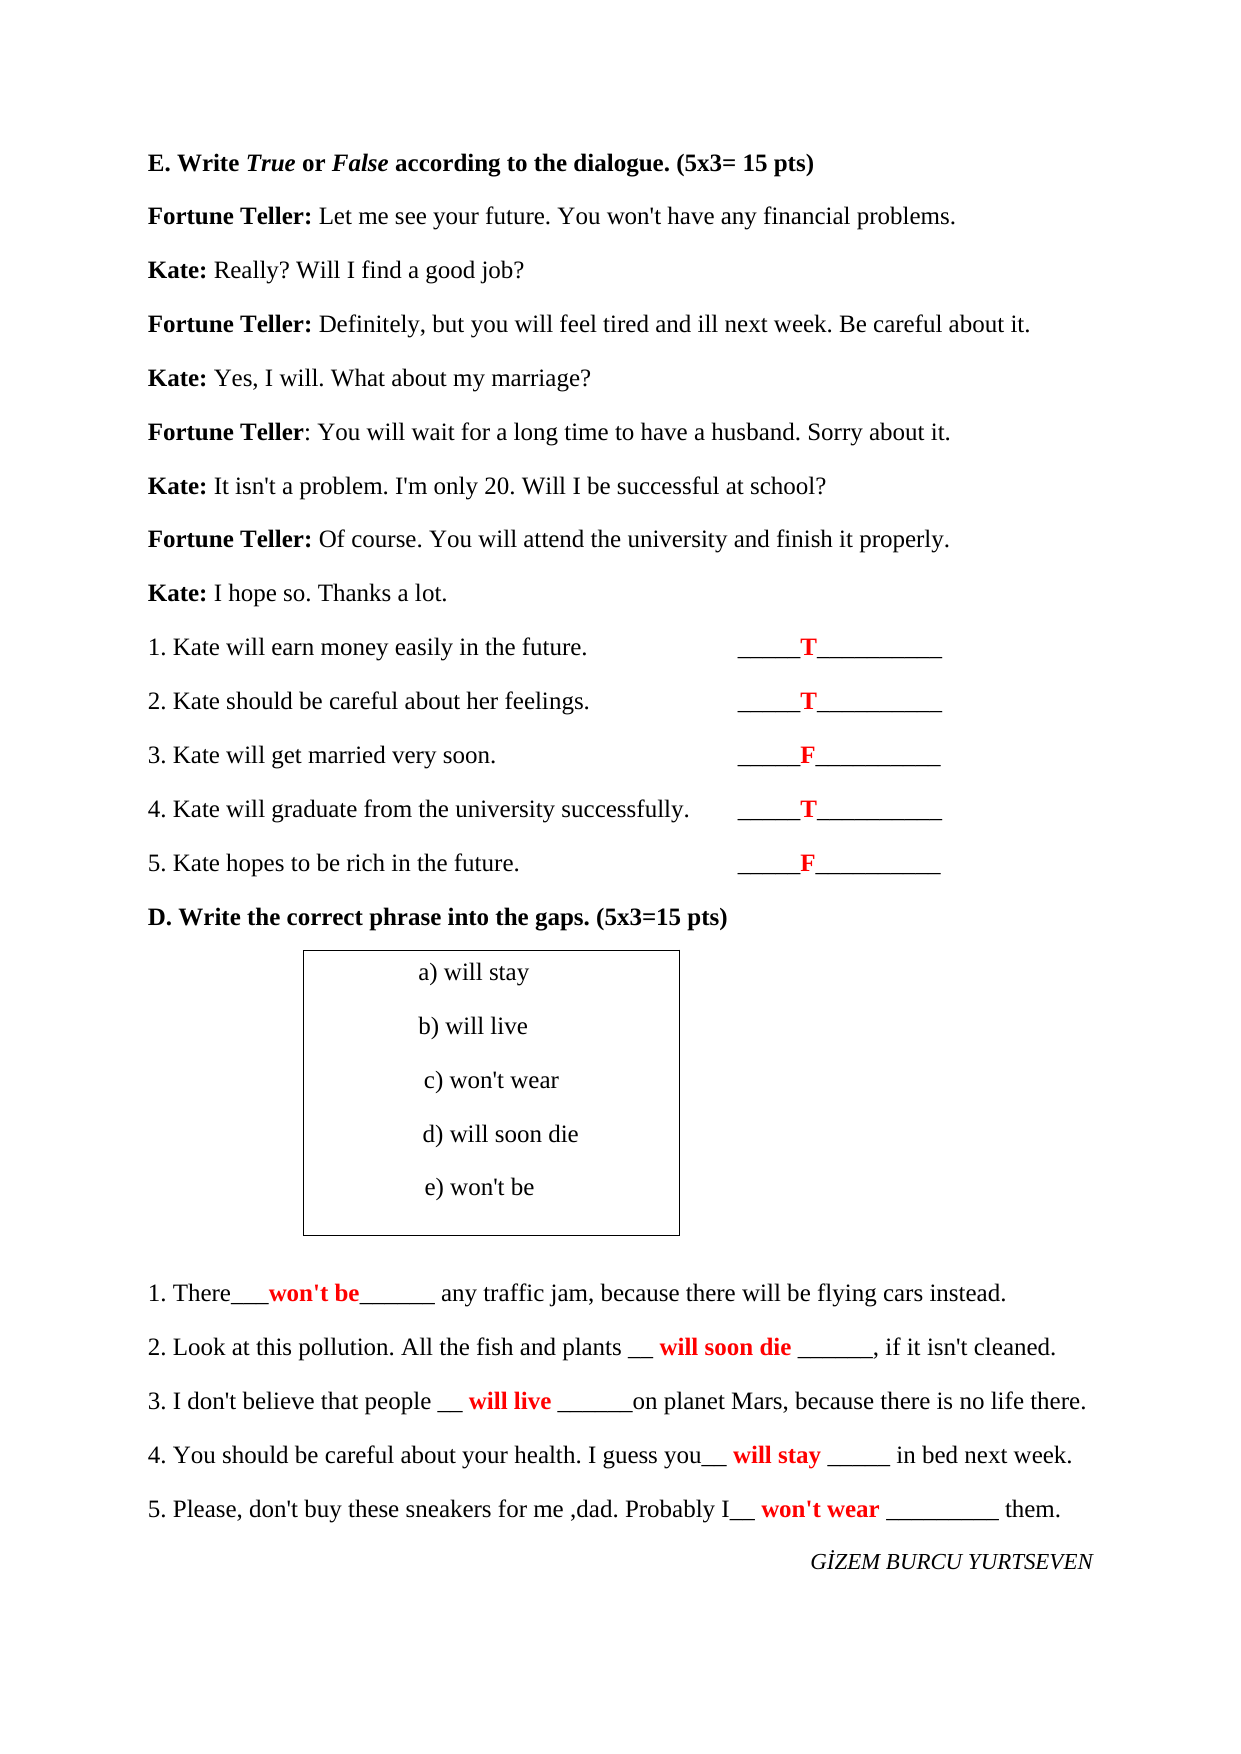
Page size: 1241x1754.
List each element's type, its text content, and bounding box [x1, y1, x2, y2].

text E. Write True or False according to the dialogue. (5x3= 15 pts) [148, 148, 1093, 176]
text Kate: Really? Will I find a good job? [148, 255, 1093, 284]
text 2. Look at this pollution. All the fish and plants __ will soon die ______, if it isn't cleaned. [148, 1332, 1093, 1361]
text Kate: Yes, I will. What about my marriage? [148, 363, 1093, 392]
text Kate: It isn't a problem. I'm only 20. Will I be successful at school? [148, 471, 1093, 499]
text 1. There___won't be______ any traffic jam, because there will be flying cars instead. [148, 1278, 1093, 1307]
text 5. Please, don't buy these sneakers for me ,dad. Probably I__ won't wear _________ them. [148, 1494, 1093, 1523]
text Kate: I hope so. Thanks a lot. [148, 578, 1093, 607]
text 3. Kate will get married very soon. _____F__________ [148, 740, 1093, 769]
text Fortune Teller: Definitely, but you will feel tired and ill next week. Be careful about it. [148, 309, 1093, 338]
text 2. Kate should be careful about her feelings. _____T__________ [148, 686, 1093, 715]
text 4. Kate will graduate from the university successfully. _____T__________ [148, 794, 1093, 823]
text Fortune Teller: Of course. You will attend the university and finish it properly. [148, 524, 1093, 553]
text 4. You should be careful about your health. I guess you__ will stay _____ in bed next week. [148, 1440, 1093, 1469]
text 5. Kate hopes to be rich in the future. _____F__________ [148, 848, 1093, 876]
text Fortune Teller: You will wait for a long time to have a husband. Sorry about it. [148, 417, 1093, 446]
text 1. Kate will earn money easily in the future. _____T__________ [148, 632, 1093, 661]
text Fortune Teller: Let me see your future. You won't have any financial problems. [148, 201, 1093, 230]
text 3. I don't believe that people __ will live ______on planet Mars, because there is no life there. [148, 1386, 1093, 1415]
text GİZEM BURCU YURTSEVEN [148, 1548, 1093, 1574]
text D. Write the correct phrase into the gaps. (5x3=15 pts) [148, 902, 1093, 930]
